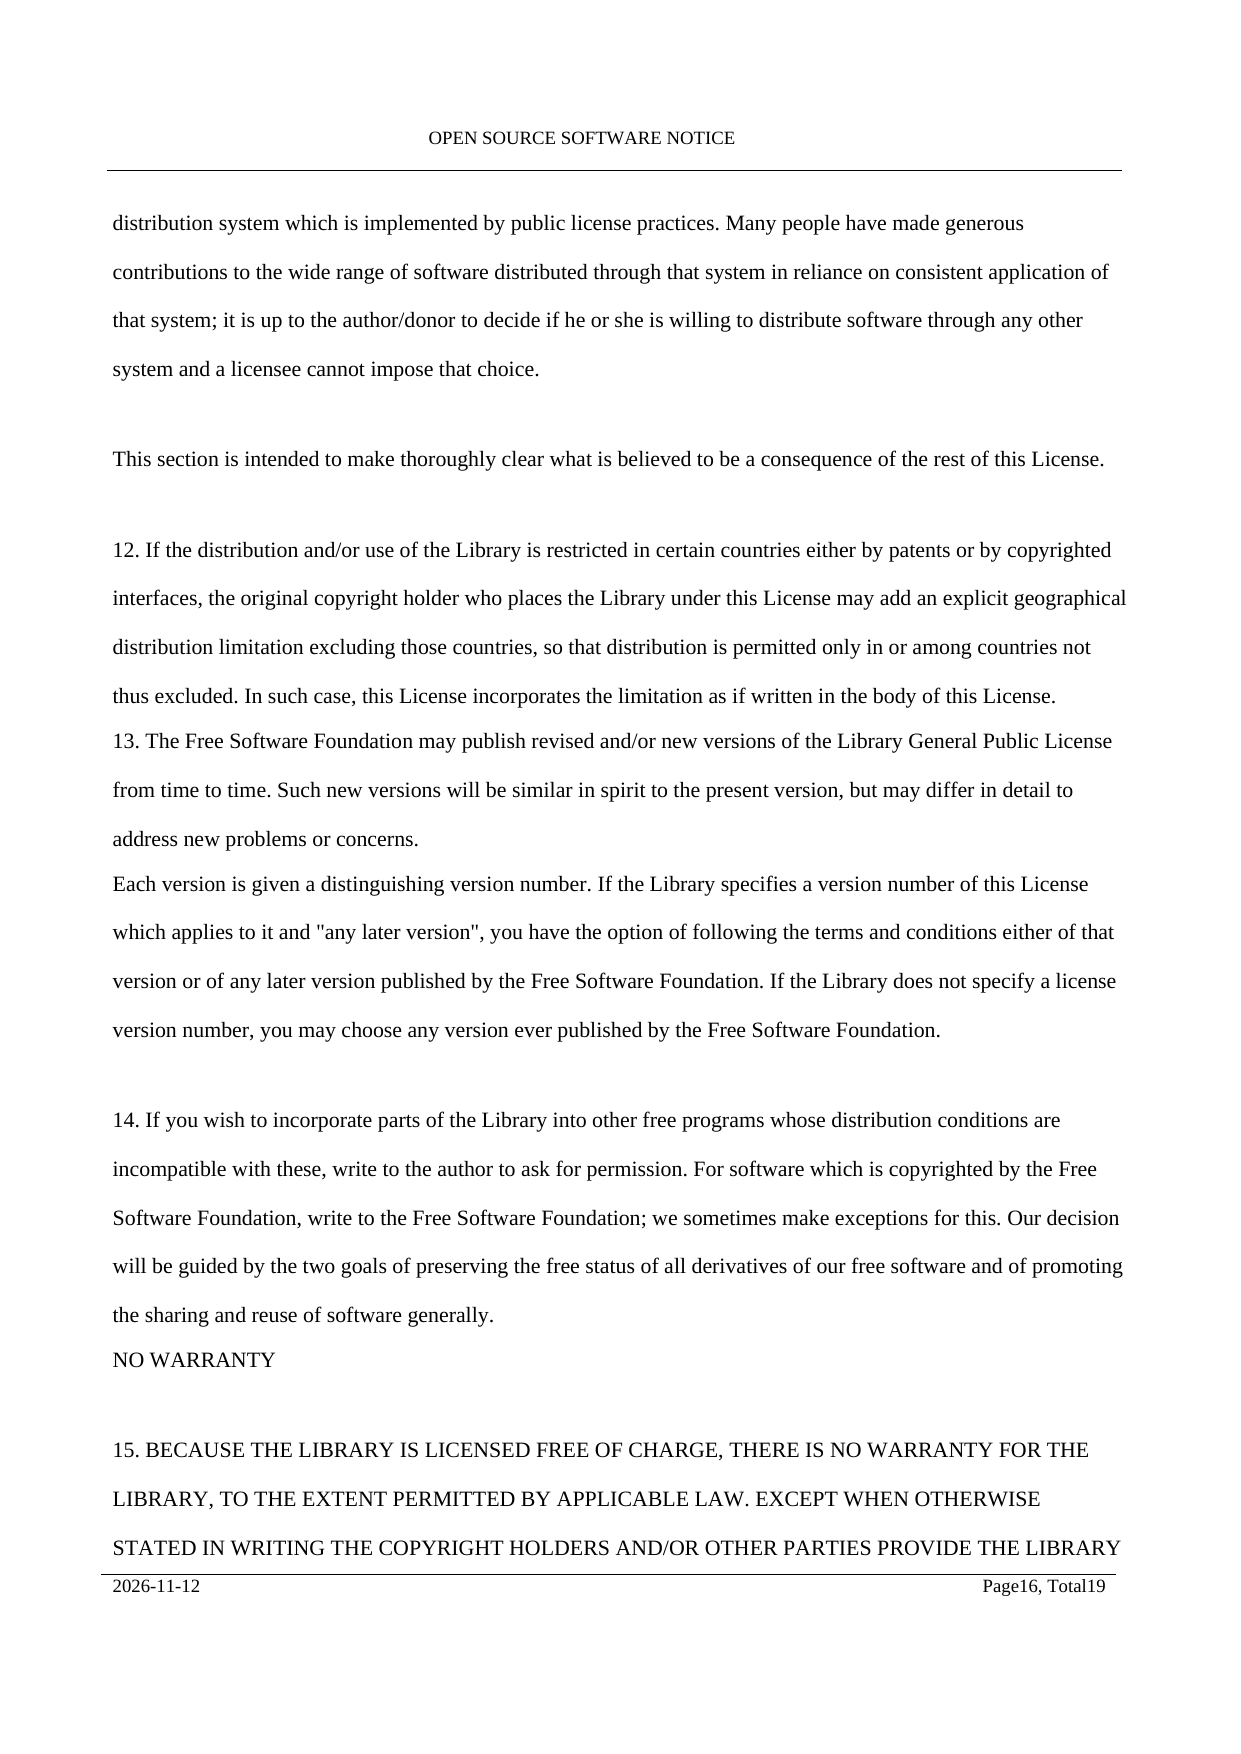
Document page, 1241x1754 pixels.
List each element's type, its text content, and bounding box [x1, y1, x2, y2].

text 14. If you wish to incorporate parts of the Library into other free programs whose distribution conditions are incompatible with these, write to the author to ask for permission. For software which is copyrighted by the Free Software Foundation, write to the Free Software Foundation; we sometimes make exceptions for this. Our decision will be guided by the two goals of preserving the free status of all derivatives of our free software and of promoting the sharing and reuse of software generally. [112, 1103, 1128, 1331]
text NO WARRANTY [112, 1343, 1128, 1376]
text This section is intended to make thoroughly clear what is believed to be a consequence of the rest of this License. [112, 443, 1128, 475]
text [112, 206, 1128, 385]
text Each version is given a distinguishing version number. If the Library specifies a version number of this License which applies to it and "any later version", you have the option of following the terms and conditions either of that version or of any later version published by the Free Software Foundation. If the Library does not specify a license version number, you may choose any version ever published by the Free Software Foundation. [112, 867, 1128, 1046]
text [112, 1434, 1128, 1564]
text 13. The Free Software Foundation may publish revised and/or new versions of the Library General Public License from time to time. Such new versions will be similar in spirit to the present version, but may differ in detail to address new problems or concerns. [112, 724, 1128, 854]
text 12. If the distribution and/or use of the Library is restricted in certain countries either by patents or by copyrighted interfaces, the original copyright holder who places the Library under this License may add an explicit geographical distribution limitation excluding those countries, so that distribution is permitted only in or among countries not thus excluded. In such case, this License incorporates the limitation as if written in the body of this License. [112, 533, 1128, 712]
